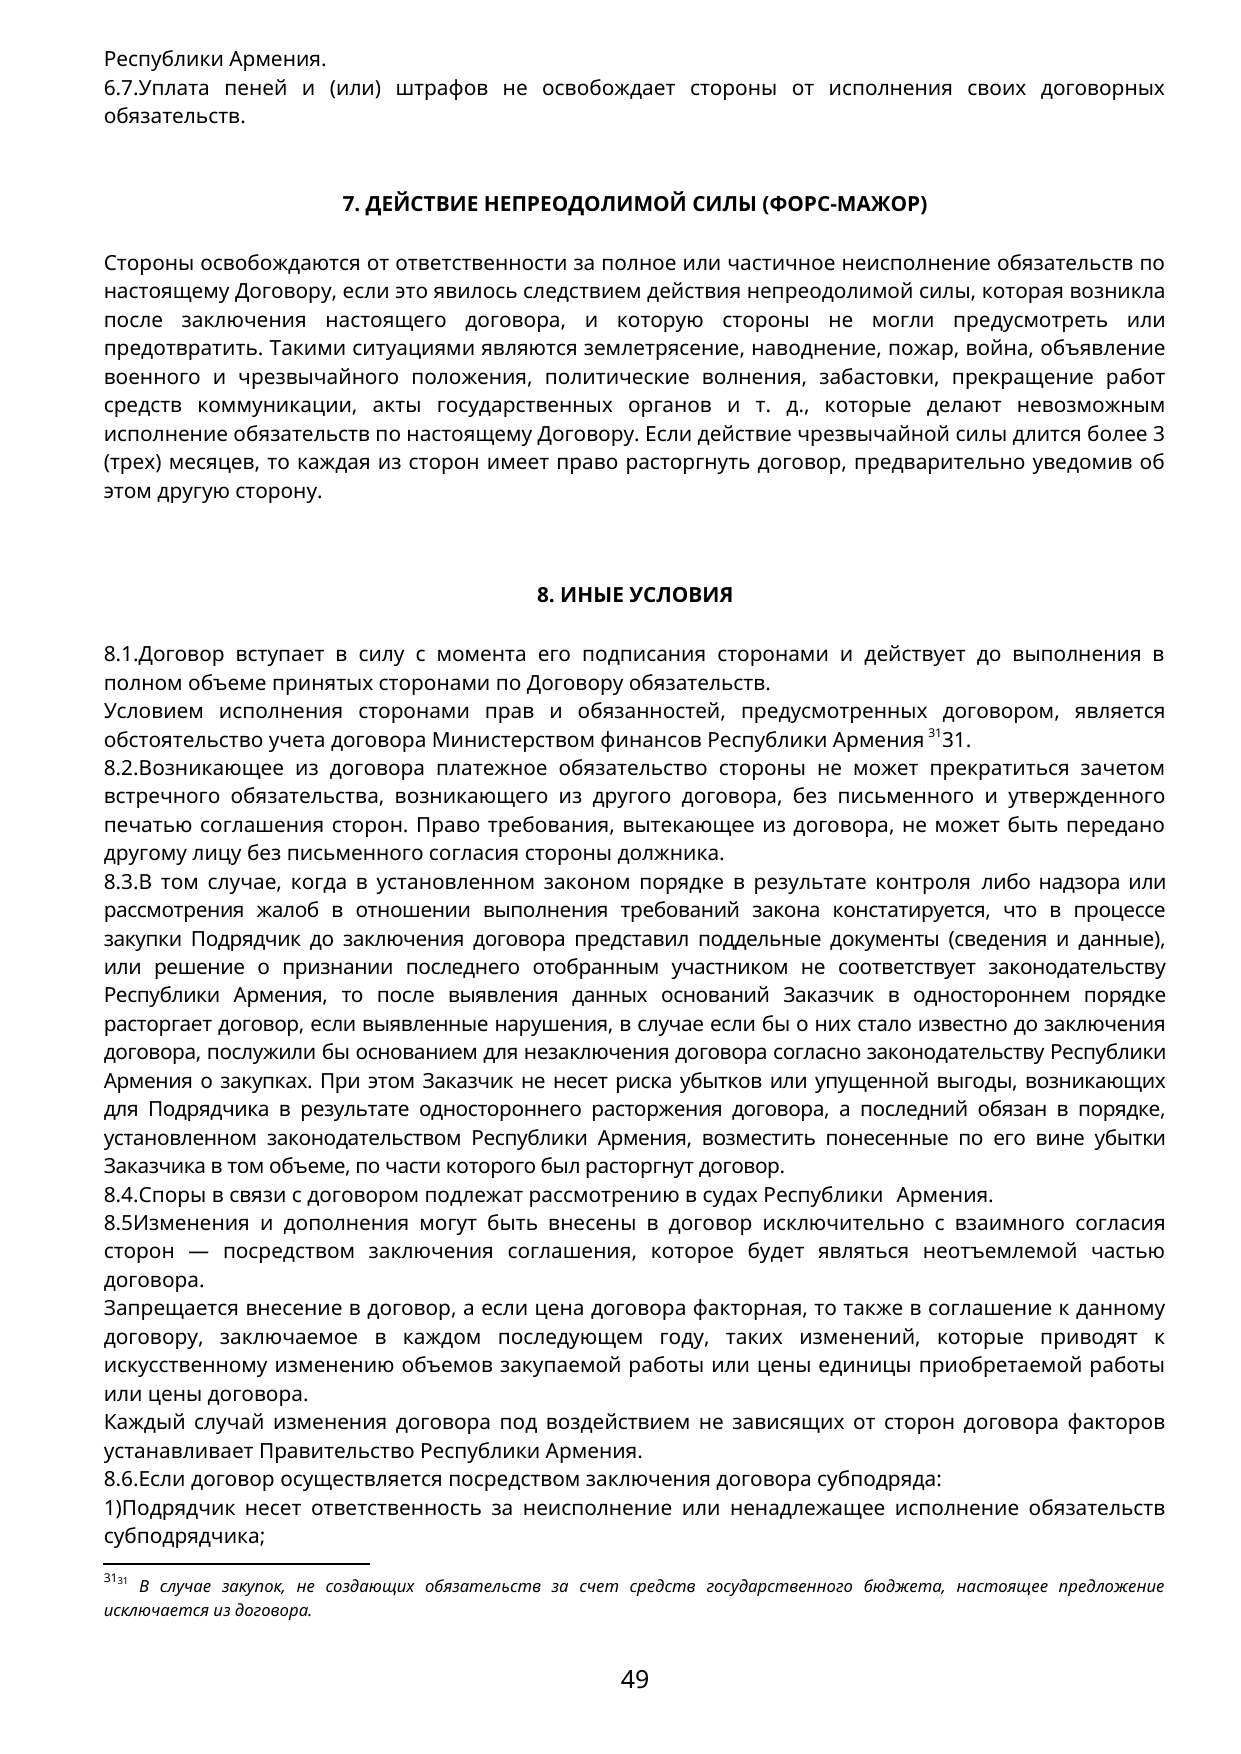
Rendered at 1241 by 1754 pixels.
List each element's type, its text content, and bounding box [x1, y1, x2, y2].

text Запрещается внесение в договор, а если цена договора факторная, то также в соглашение к данному договору, заключаемое в каждом последующем году, таких изменений, которые приводят к искусственному изменению объемов закупаемой работы или цены единицы приобретаемой работы или цены договора. [103, 1293, 1166, 1407]
text 8.2.Возникающее из договора платежное обязательство стороны не может прекратиться зачетом встречного обязательства, возникающего из другого договора, без письменного и утвержденного печатью соглашения сторон. Право требования, вытекающее из договора, не может быть передано другому лицу без письменного согласия стороны должника. [103, 753, 1166, 867]
text 1)Подрядчик несет ответственность за неисполнение или ненадлежащее исполнение обязательств субподрядчика; [103, 1493, 1166, 1549]
text Каждый случай изменения договора под воздействием не зависящих от сторон договора факторов устанавливает Правительство Республики Армения. [103, 1407, 1166, 1464]
text 8.3.В том случае, когда в установленном законом порядке в результате контроля либо надзора или рассмотрения жалоб в отношении выполнения требований закона констатируется, что в процессе закупки Подрядчик до заключения договора представил поддельные документы (сведения и данные), или решение о признании последнего отобранным участником не соответствует законодательству Республики Армения, то после выявления данных оснований Заказчик в одностороннем порядке расторгает договор, если выявленные нарушения, в случае если бы о них стало известно до заключения договора, послужили бы основанием для незаключения договора согласно законодательству Республики Армения о закупках. При этом Заказчик не несет риска убытков или упущенной выгоды, возникающих для Подрядчика в результате одностороннего расторжения договора, а последний обязан в порядке, установленном законодательством Республики Армения, возместить понесенные по его вине убытки Заказчика в том объеме, по части которого был расторгнут договор. [103, 867, 1166, 1180]
text 6.7.Уплата пеней и (или) штрафов не освобождает стороны от исполнения своих договорных обязательств. [103, 73, 1166, 130]
text 8. ИНЫЕ УСЛОВИЯ [103, 580, 1166, 608]
text 8.5Изменения и дополнения могут быть внесены в договор исключительно с взаимного согласия сторон — посредством заключения соглашения, которое будет являться неотъемлемой частью договора. [103, 1208, 1166, 1293]
text Стороны освобождаются от ответственности за полное или частичное неисполнение обязательств по настоящему Договору, если это явилось следствием действия непреодолимой силы, которая возникла после заключения настоящего договора, и которую стороны не могли предусмотреть или предотвратить. Такими ситуациями являются землетрясение, наводнение, пожар, война, объявление военного и чрезвычайного положения, политические волнения, забастовки, прекращение работ средств коммуникации, акты государственных органов и т. д., которые делают невозможным исполнение обязательств по настоящему Договору. Если действие чрезвычайной силы длится более 3 (трех) месяцев, то каждая из сторон имеет право расторгнуть договор, предварительно уведомив об этом другую сторону. [103, 248, 1166, 504]
text 8.4.Споры в связи с договором подлежат рассмотрению в судах Республики Армения. [103, 1180, 1166, 1208]
text 8.1.Договор вступает в силу с момента его подписания сторонами и действует до выполнения в полном объеме принятых сторонами по Договору обязательств. [103, 639, 1166, 696]
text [103, 44, 1166, 73]
text 7. ДЕЙСТВИЕ НЕПРЕОДОЛИМОЙ СИЛЫ (ФОРС-МАЖОР) [103, 189, 1166, 217]
text Условием исполнения сторонами прав и обязанностей, предусмотренных договором, является обстоятельство учета договора Министерством финансов Республики Армения 31. [103, 696, 1166, 753]
text 8.6.Если договор осуществляется посредством заключения договора субподряда: [103, 1464, 1166, 1493]
